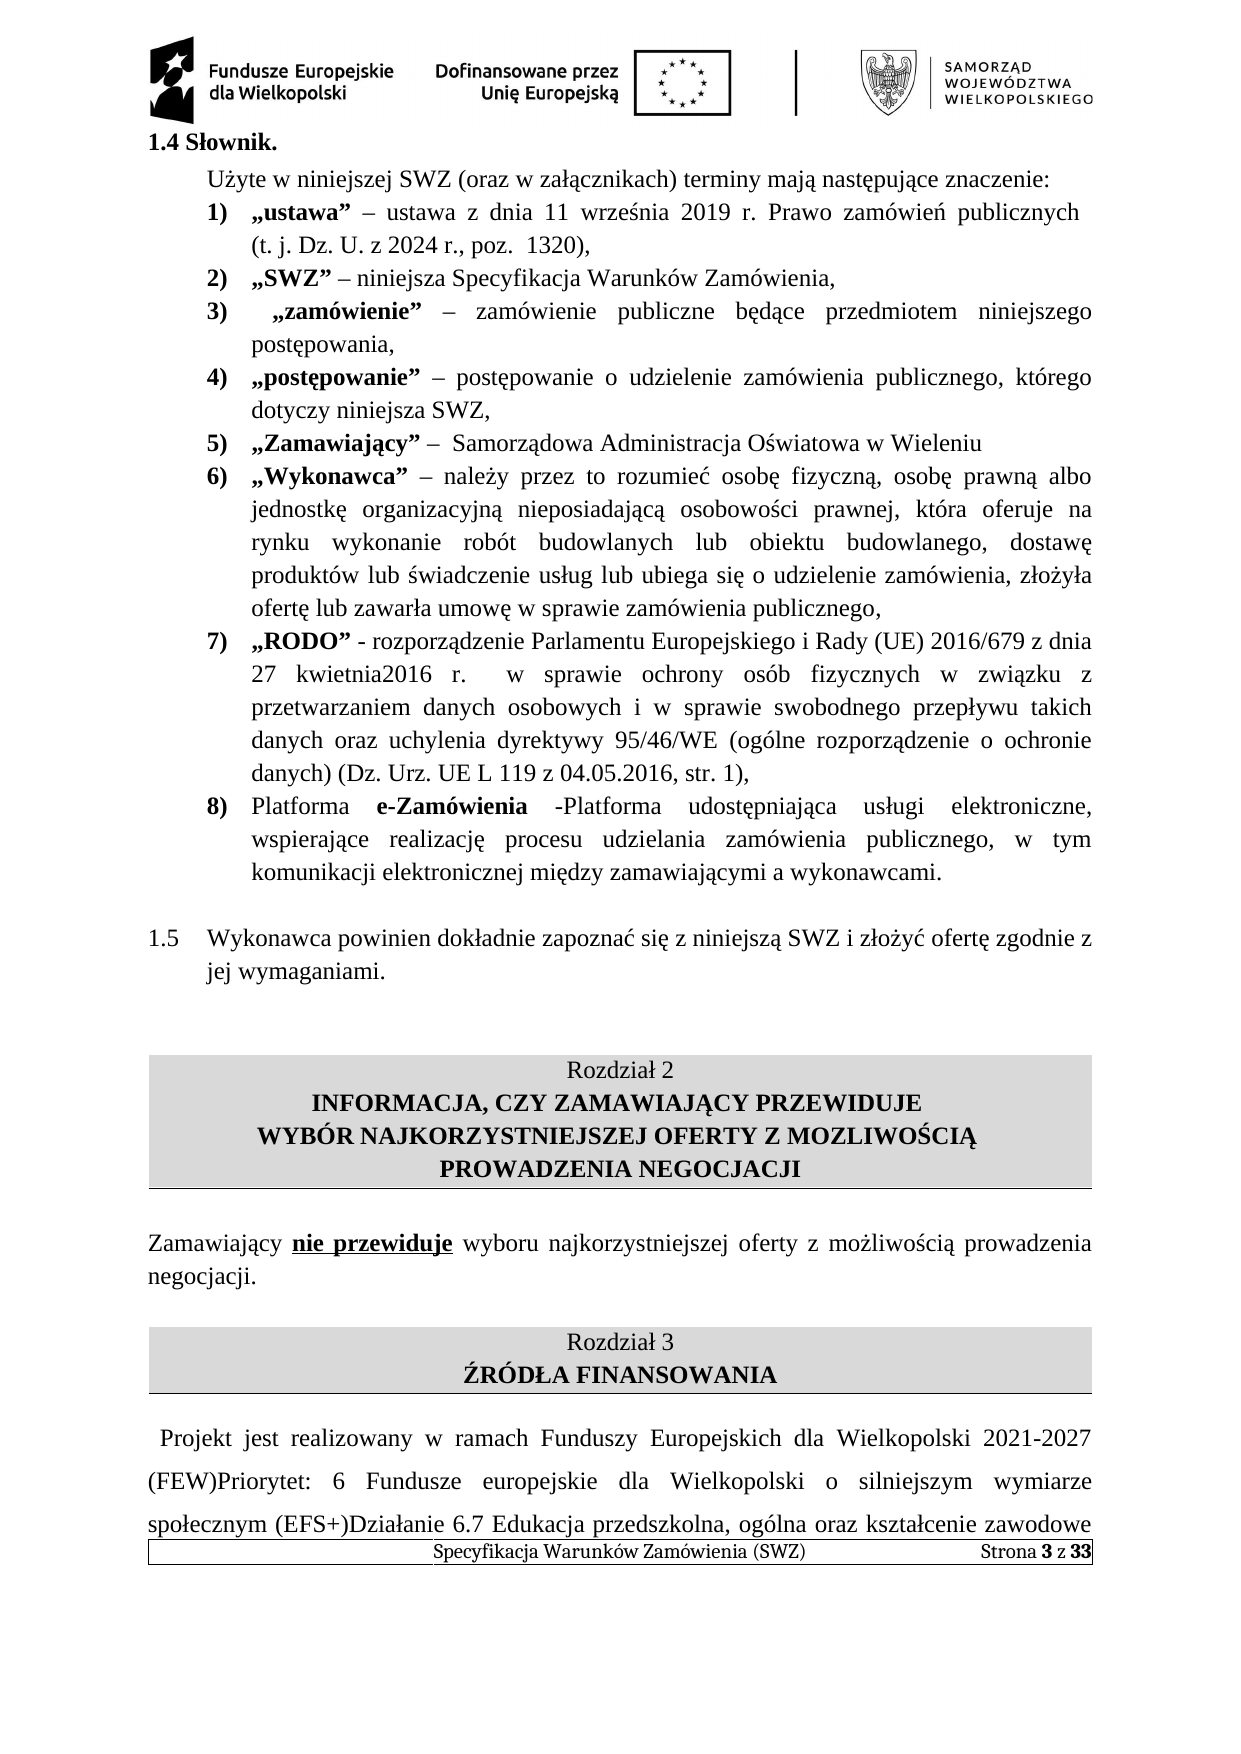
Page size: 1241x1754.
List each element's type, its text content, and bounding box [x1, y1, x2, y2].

list Wykonawca powinien dokładnie zapoznać się z niniejszą SWZ i złożyć ofertę zgodnie z jej wymaganiami. [148, 923, 1093, 985]
list „zamówienie” – zamówienie publiczne będące przedmiotem niniejszego postępowania, [207, 296, 1093, 358]
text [148, 1423, 1093, 1538]
list „ustawa” – ustawa z dnia 11 września 2019 r. Prawo zamówień publicznych (t. j. Dz. U. z 2024 r., poz. 1320), [207, 197, 1093, 259]
list Słownik. [148, 127, 1093, 155]
table_header Rozdział 2 INFORMACJA, CZY ZAMAWIAJĄCY PRZEWIDUJE WYBÓR NAJKORZYSTNIEJSZEJ OFERTY Z MOZLIWOŚCIĄ PROWADZENIA NEGOCJACJI [149, 1055, 1092, 1187]
table_header Rozdział 3 ŹRÓDŁA FINANSOWANIA [149, 1327, 1092, 1393]
list „Wykonawca” – należy przez to rozumieć osobę fizyczną, osobę prawną albo jednostkę organizacyjną nieposiadającą osobowości prawnej, która oferuje na rynku wykonanie robót budowlanych lub obiektu budowlanego, dostawę produktów lub świadczenie usług lub ubiega się o udzielenie zamówienia, złożyła ofertę lub zawarła umowę w sprawie zamówienia publicznego, [207, 461, 1093, 622]
list „postępowanie” – postępowanie o udzielenie zamówienia publicznego, którego dotyczy niniejsza SWZ, [207, 362, 1093, 424]
text Zamawiający nie przewiduje wyboru najkorzystniejszej oferty z możliwością prowadzenia negocjacji. [148, 1228, 1093, 1289]
list „Zamawiający” – Samorządowa Administracja Oświatowa w Wieleniu [207, 428, 1093, 457]
text Użyte w niniejszej SWZ (oraz w załącznikach) terminy mają następujące znaczenie: [207, 164, 1093, 193]
list „SWZ” – niniejsza Specyfikacja Warunków Zamówienia, [207, 263, 1093, 292]
list Platforma e-Zamówienia -Platforma udostępniająca usługi elektroniczne, wspierające realizację procesu udzielania zamówienia publicznego, w tym komunikacji elektronicznej między zamawiającymi a wykonawcami. [207, 791, 1093, 886]
list „RODO” - rozporządzenie Parlamentu Europejskiego i Rady (UE) 2016/679 z dnia 27 kwietnia2016 r. w sprawie ochrony osób fizycznych w związku z przetwarzaniem danych osobowych i w sprawie swobodnego przepływu takich danych oraz uchylenia dyrektywy 95/46/WE (ogólne rozporządzenie o ochronie danych) (Dz. Urz. UE L 119 z 04.05.2016, str. 1), [207, 626, 1093, 787]
picture [147, 34, 1093, 127]
